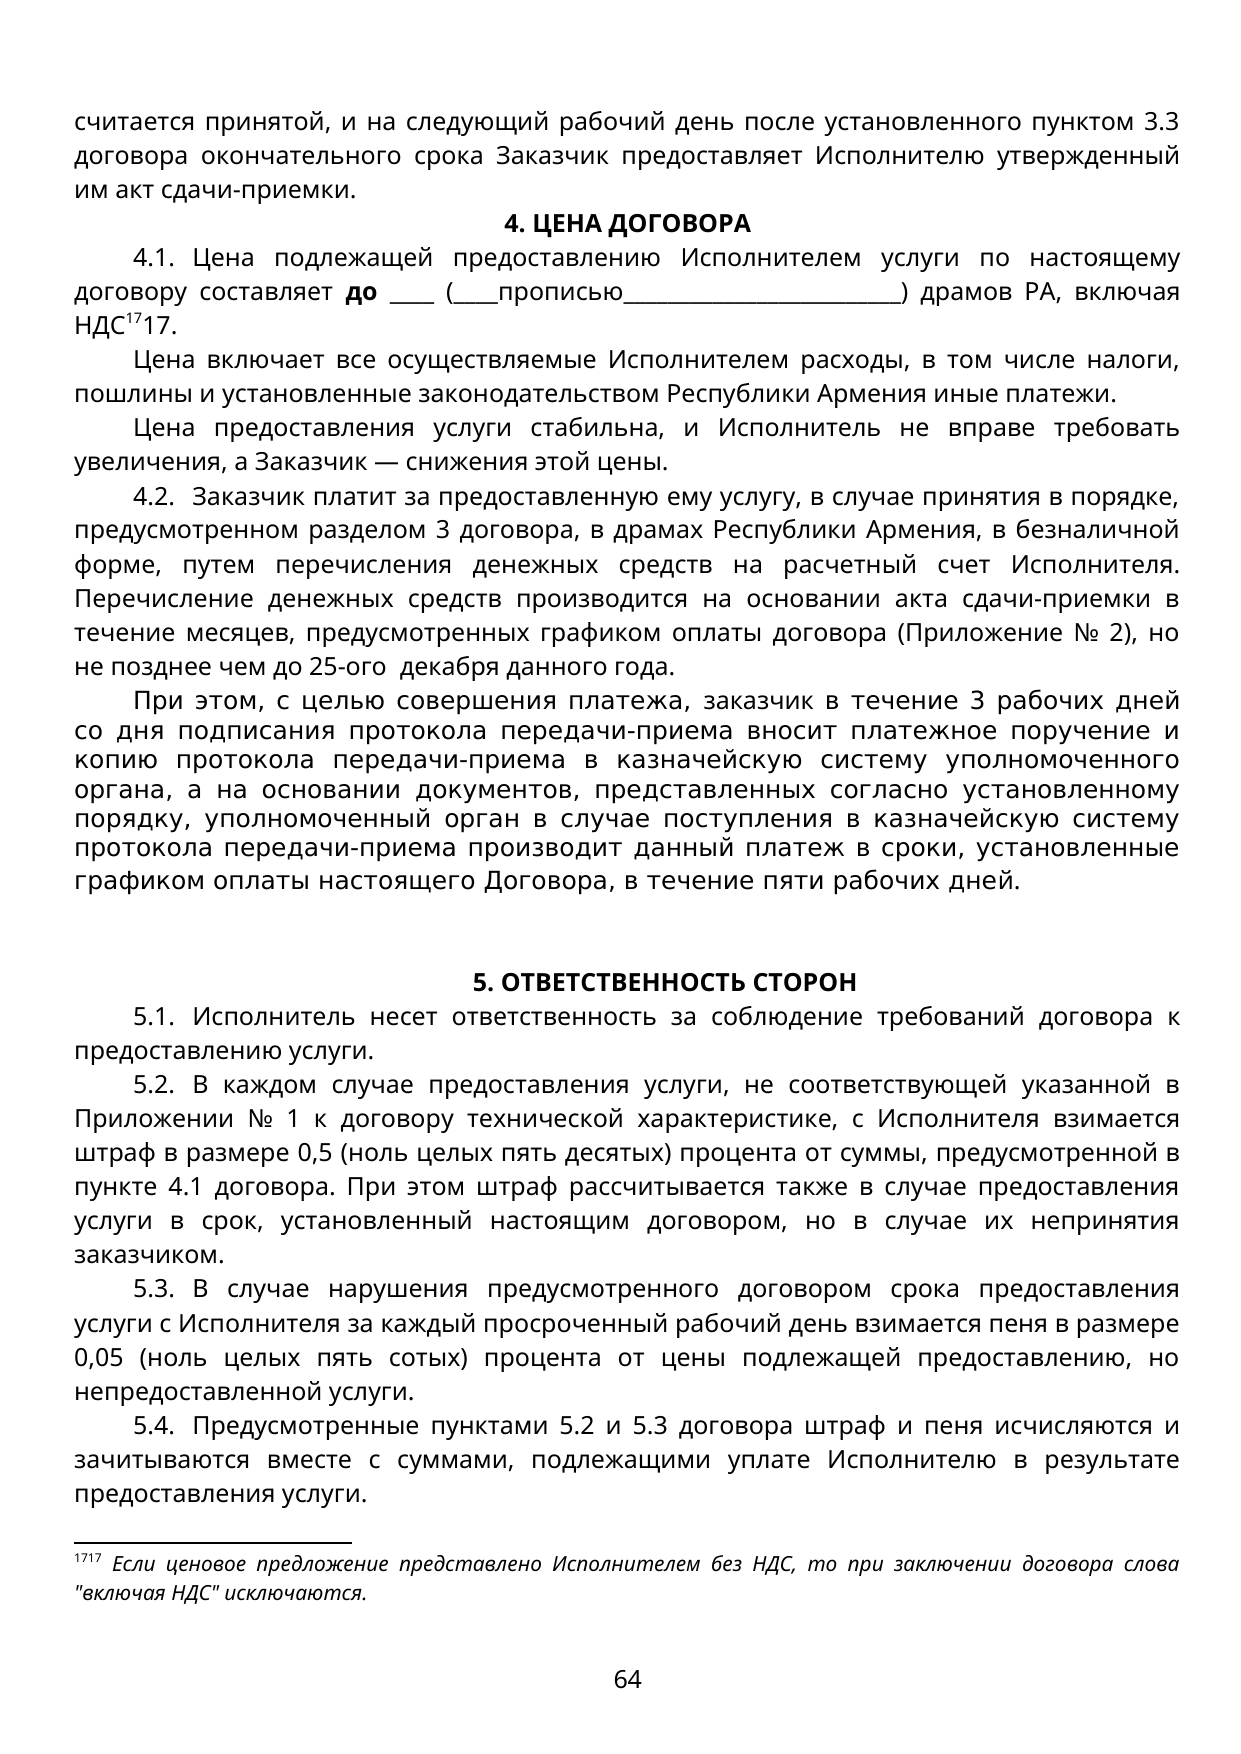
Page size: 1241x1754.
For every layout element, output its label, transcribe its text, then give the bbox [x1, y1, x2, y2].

text 5.2. В каждом случае предоставления услуги, не соответствующей указанной в Приложении № 1 к договору технической характеристике, с Исполнителя взимается штраф в размере 0,5 (ноль целых пять десятых) процента от суммы, предусмотренной в пункте 4.1 договора. При этом штраф рассчитывается также в случае предоставления услуги в срок, установленный настоящим договором, но в случае их непринятия заказчиком. [74, 1067, 1181, 1271]
text 4.2. Заказчик платит за предоставленную ему услугу, в случае принятия в порядке, предусмотренном разделом 3 договора, в драмах Республики Армения, в безналичной форме, путем перечисления денежных средств на расчетный счет Исполнителя. Перечисление денежных средств производится на основании акта сдачи-приемки в течение месяцев, предусмотренных графиком оплаты договора (Приложение № 2), но не позднее чем до 25-ого декабря данного года. [74, 478, 1181, 682]
text Цена предоставления услуги стабильна, и Исполнитель не вправе требовать увеличения, а Заказчик — снижения этой цены. [74, 410, 1181, 478]
text 4.1. Цена подлежащей предоставлению Исполнителем услуги по настоящему договору составляет до ____ (____прописью_________________________) драмов РА, включая НДС17. [74, 240, 1181, 342]
text 5.1. Исполнитель несет ответственность за соблюдение требований договора к предоставлению услуги. [74, 999, 1181, 1067]
text 5.4. Предусмотренные пунктами 5.2 и 5.3 договора штраф и пеня исчисляются и зачитываются вместе с суммами, подлежащими уплате Исполнителю в результате предоставления услуги. [74, 1407, 1181, 1509]
text Цена включает все осуществляемые Исполнителем расходы, в том числе налоги, пошлины и установленные законодательством Республики Армения иные платежи. [74, 342, 1181, 410]
text 5.3. В случае нарушения предусмотренного договором срока предоставления услуги с Исполнителя за каждый просроченный рабочий день взимается пеня в размере 0,05 (ноль целых пять сотых) процента от цены подлежащей предоставлению, но непредоставленной услуги. [74, 1271, 1181, 1407]
text 4. ЦЕНА ДОГОВОРА [74, 206, 1181, 240]
text 5. ОТВЕТСТВЕННОСТЬ СТОРОН [74, 964, 1181, 999]
text При этом, с целью совершения платежа, заказчик в течение 3 рабочих дней со дня подписания протокола передачи-приема вносит платежное поручение и копию протокола передачи-приема в казначейскую систему уполномоченного органа, а на основании документов, представленных согласно установленному порядку, уполномоченный орган в случае поступления в казначейскую систему протокола передачи-приема производит данный платеж в сроки, установленные графиком օплаты настоящего Договора, в течение пяти рабочих дней. [74, 682, 1181, 896]
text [74, 103, 1181, 206]
